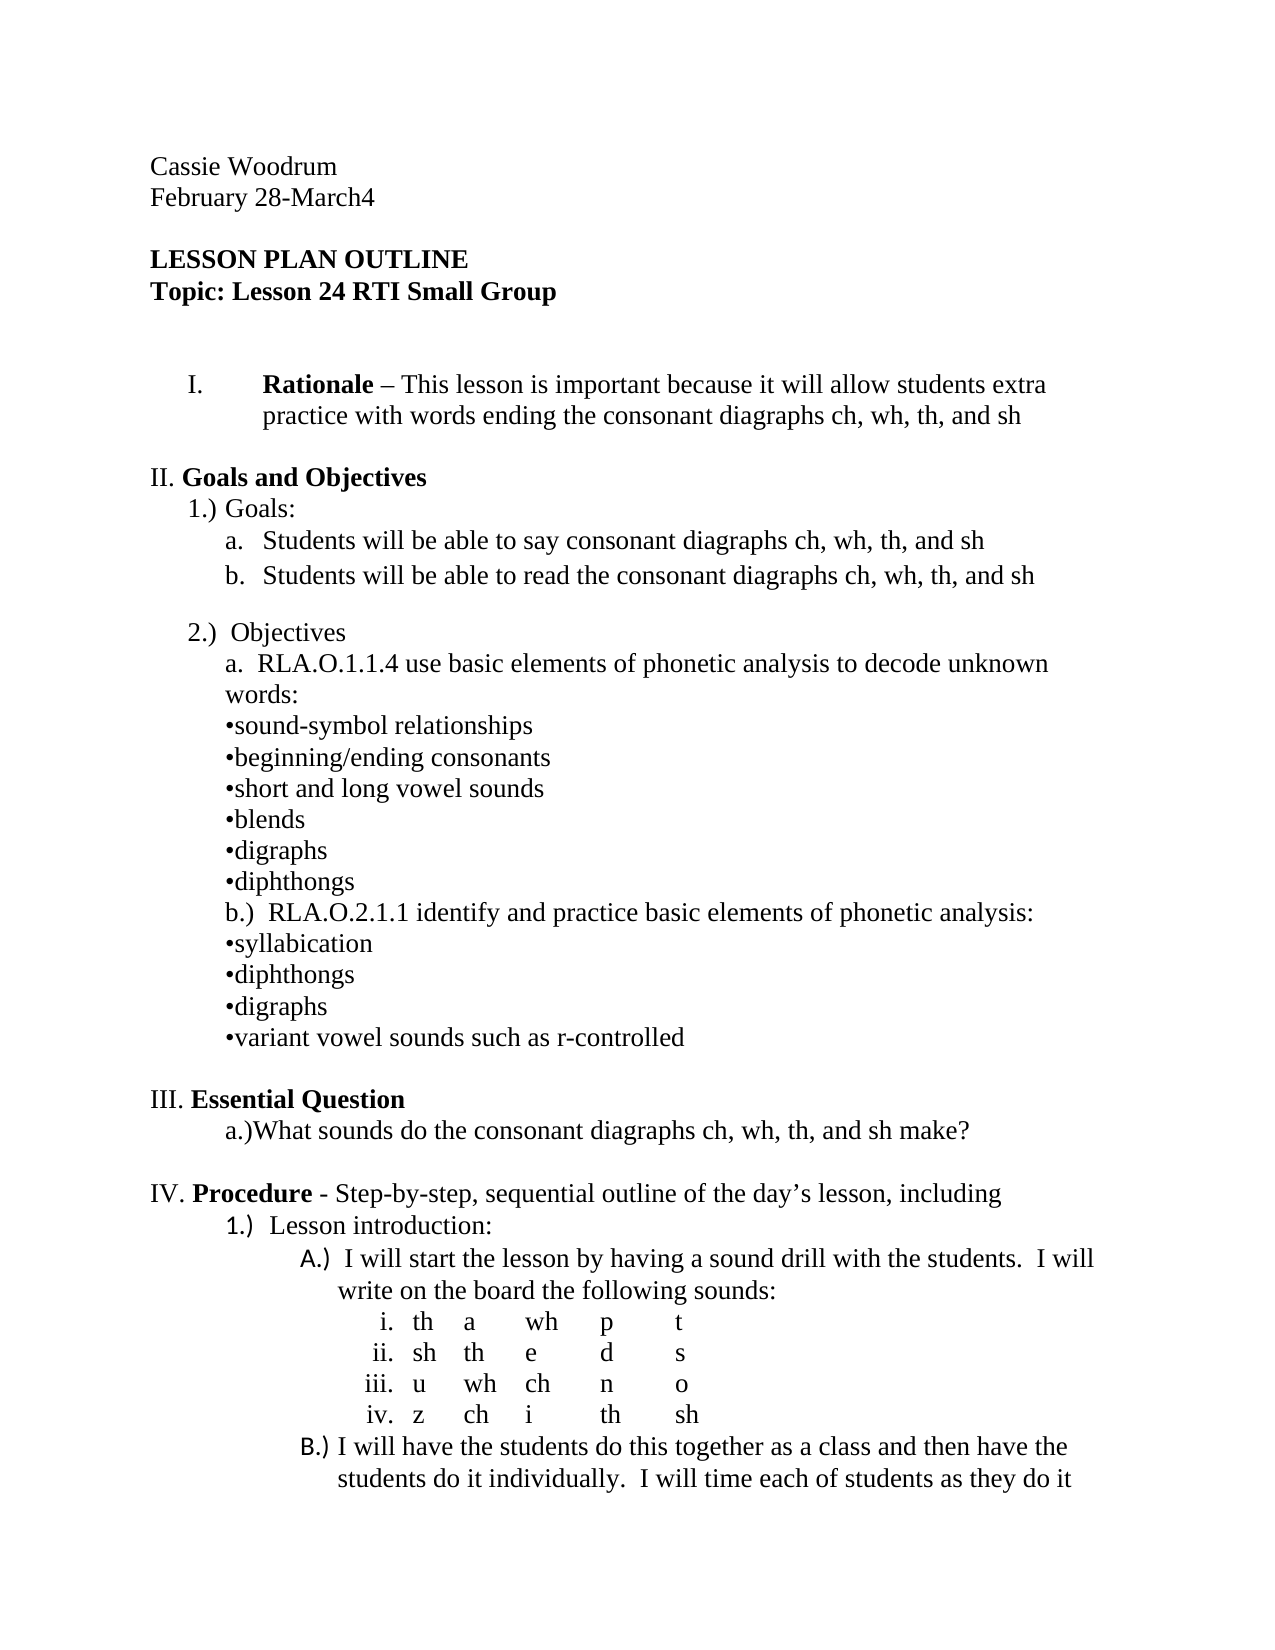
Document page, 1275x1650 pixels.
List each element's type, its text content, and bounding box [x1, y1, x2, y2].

text LESSON PLAN OUTLINE [150, 243, 1125, 274]
list Goals: [187, 493, 1125, 524]
text a.)What sounds do the consonant diagraphs ch, wh, th, and sh make? [150, 1114, 1125, 1146]
list Students will be able to read the consonant diagraphs ch, wh, th, and sh [225, 559, 1125, 591]
text •short and long vowel sounds [150, 772, 1125, 803]
list I will start the lesson by having a sound drill with the students. I will write on the board the following sounds: [300, 1241, 1125, 1305]
text •diphthongs [150, 865, 1125, 896]
text II. Goals and Objectives [150, 461, 1125, 493]
list sh th e d s [394, 1336, 1125, 1367]
text a. RLA.O.1.1.4 use basic elements of phonetic analysis to decode unknown words: [225, 647, 1125, 709]
text Topic: Lesson 24 RTI Small Group [150, 274, 1125, 306]
text •diphthongs [150, 959, 1125, 990]
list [300, 1429, 1125, 1494]
text •variant vowel sounds such as r-controlled [150, 1021, 1125, 1052]
text Cassie Woodrum [150, 150, 1125, 181]
text •digraphs [150, 834, 1125, 865]
list u wh ch n o [394, 1367, 1125, 1398]
text •syllabication [150, 927, 1125, 959]
list z ch i th sh [394, 1398, 1125, 1429]
list Rationale – This lesson is important because it will allow students extra practice with words ending the consonant diagraphs ch, wh, th, and sh [187, 368, 1125, 430]
text •sound-symbol relationships [150, 709, 1125, 741]
list Lesson introduction: [225, 1208, 1125, 1241]
text •blends [150, 803, 1125, 834]
text III. Essential Question [150, 1083, 1125, 1114]
list th a wh p t [394, 1305, 1125, 1336]
text 2.) Objectives [187, 616, 1125, 647]
text b.) RLA.O.2.1.1 identify and practice basic elements of phonetic analysis: [150, 896, 1125, 927]
text February 28-March4 [150, 181, 1125, 212]
text •digraphs [150, 990, 1125, 1021]
text IV. Procedure - Step-by-step, sequential outline of the day’s lesson, including [150, 1177, 1125, 1208]
text •beginning/ending consonants [150, 741, 1125, 772]
list Students will be able to say consonant diagraphs ch, wh, th, and sh [225, 524, 1125, 555]
